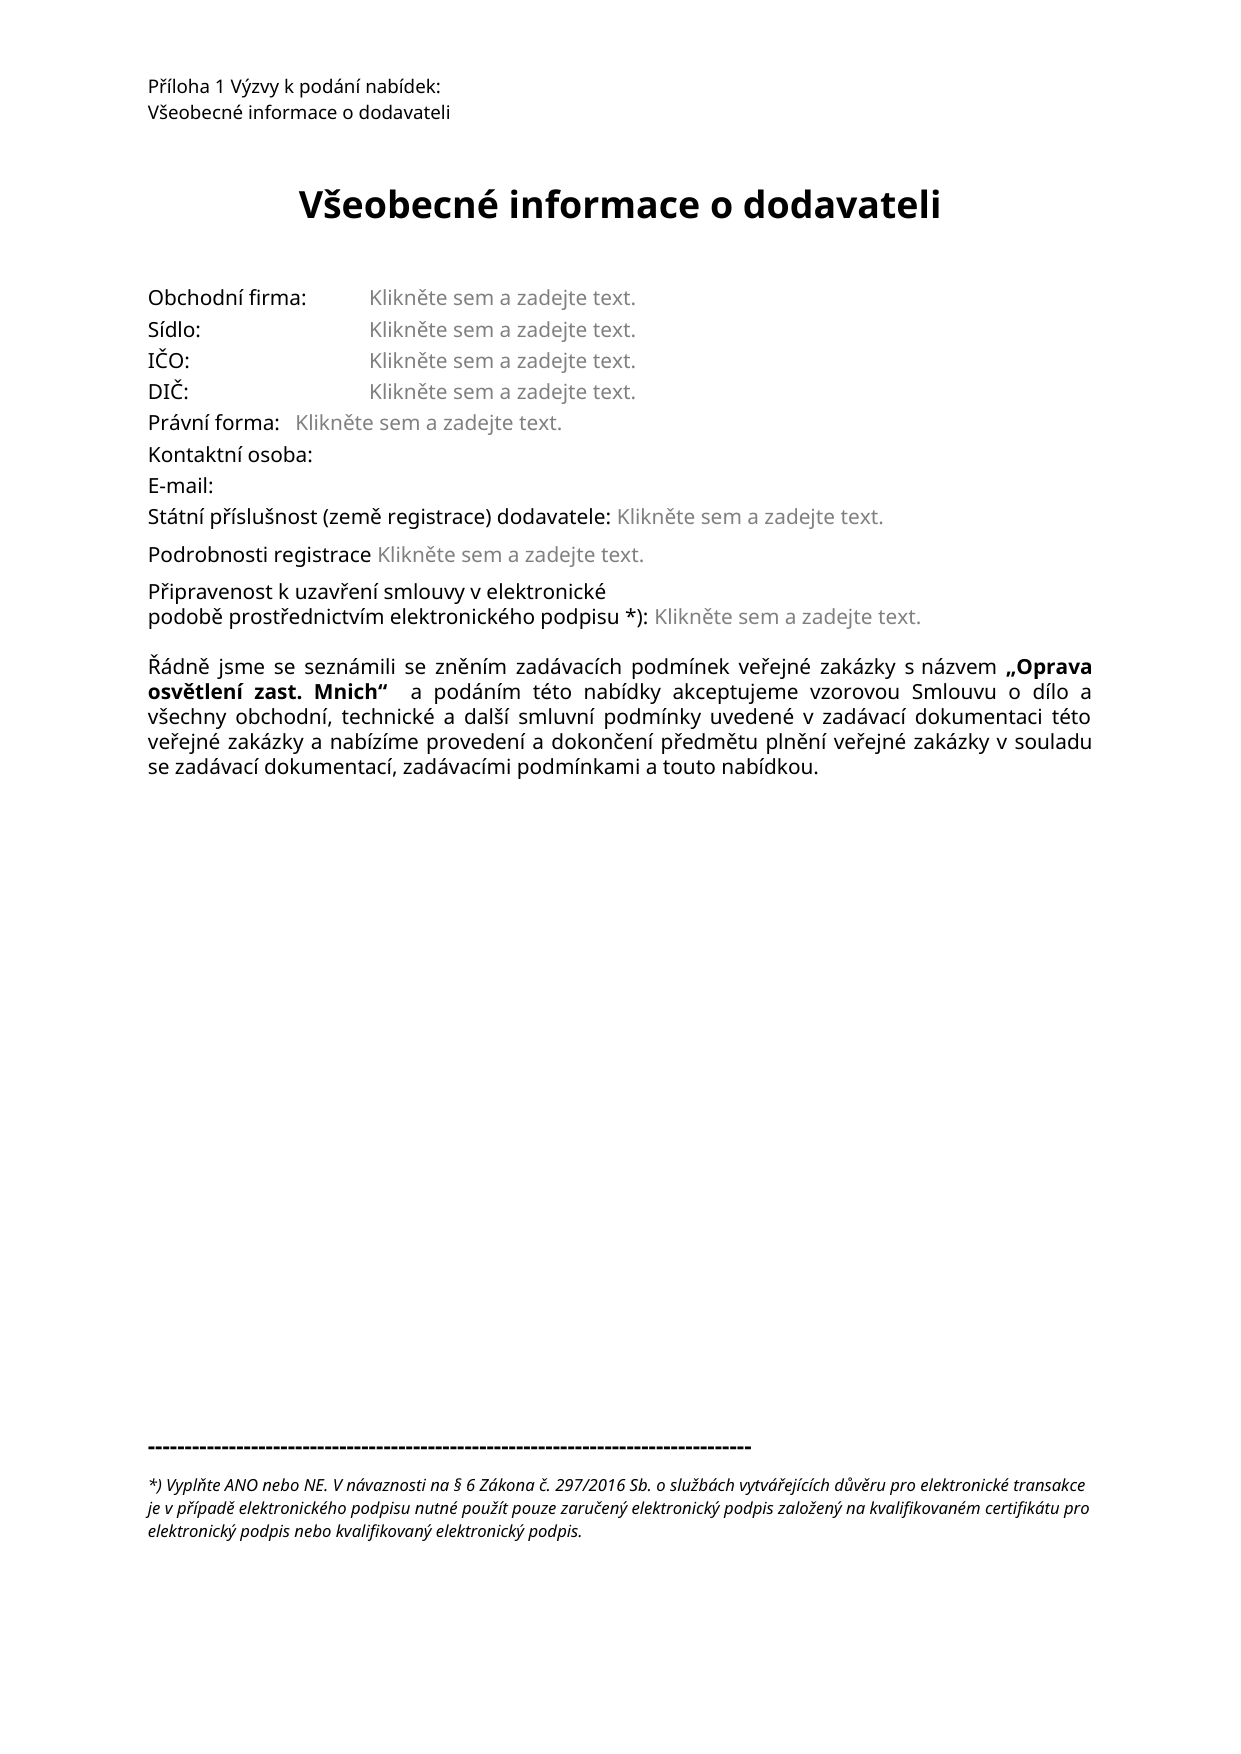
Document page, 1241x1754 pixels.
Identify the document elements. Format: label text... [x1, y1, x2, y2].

title Všeobecné informace o dodavateli [148, 178, 1093, 229]
text Podrobnosti registrace [148, 542, 1093, 567]
text Právní forma: [148, 411, 1093, 436]
text DIČ: [148, 379, 1093, 404]
text podobě prostřednictvím elektronického podpisu *): [148, 604, 1093, 629]
text Řádně jsme se seznámili se zněním zadávacích podmínek veřejné zakázky s názvem „Oprava osvětlení zast. Mnich“ a podáním této nabídky akceptujeme vzorovou Smlouvu o dílo a všechny obchodní, technické a další smluvní podmínky uvedené v zadávací dokumentaci této veřejné zakázky a nabízíme provedení a dokončení předmětu plnění veřejné zakázky v souladu se zadávací dokumentací, zadávacími podmínkami a touto nabídkou. [148, 654, 1093, 779]
text Připravenost k uzavření smlouvy v elektronické [148, 579, 1093, 604]
text IČO: [148, 348, 1093, 373]
text Státní příslušnost (země registrace) dodavatele: [148, 504, 1093, 529]
text Obchodní firma: [148, 286, 1093, 311]
text ---------------------------------------------------------------------------------- [148, 1430, 1093, 1461]
text E-mail: [148, 473, 1093, 498]
text *) Vyplňte ANO nebo NE. V návaznosti na § 6 Zákona č. 297/2016 Sb. o službách vytvářejících důvěru pro elektronické transakce je v případě elektronického podpisu nutné použít pouze zaručený elektronický podpis založený na kvalifikovaném certifikátu pro elektronický podpis nebo kvalifikovaný elektronický podpis. [148, 1474, 1093, 1542]
text Sídlo: [148, 317, 1093, 342]
text Kontaktní osoba: [148, 442, 1093, 467]
